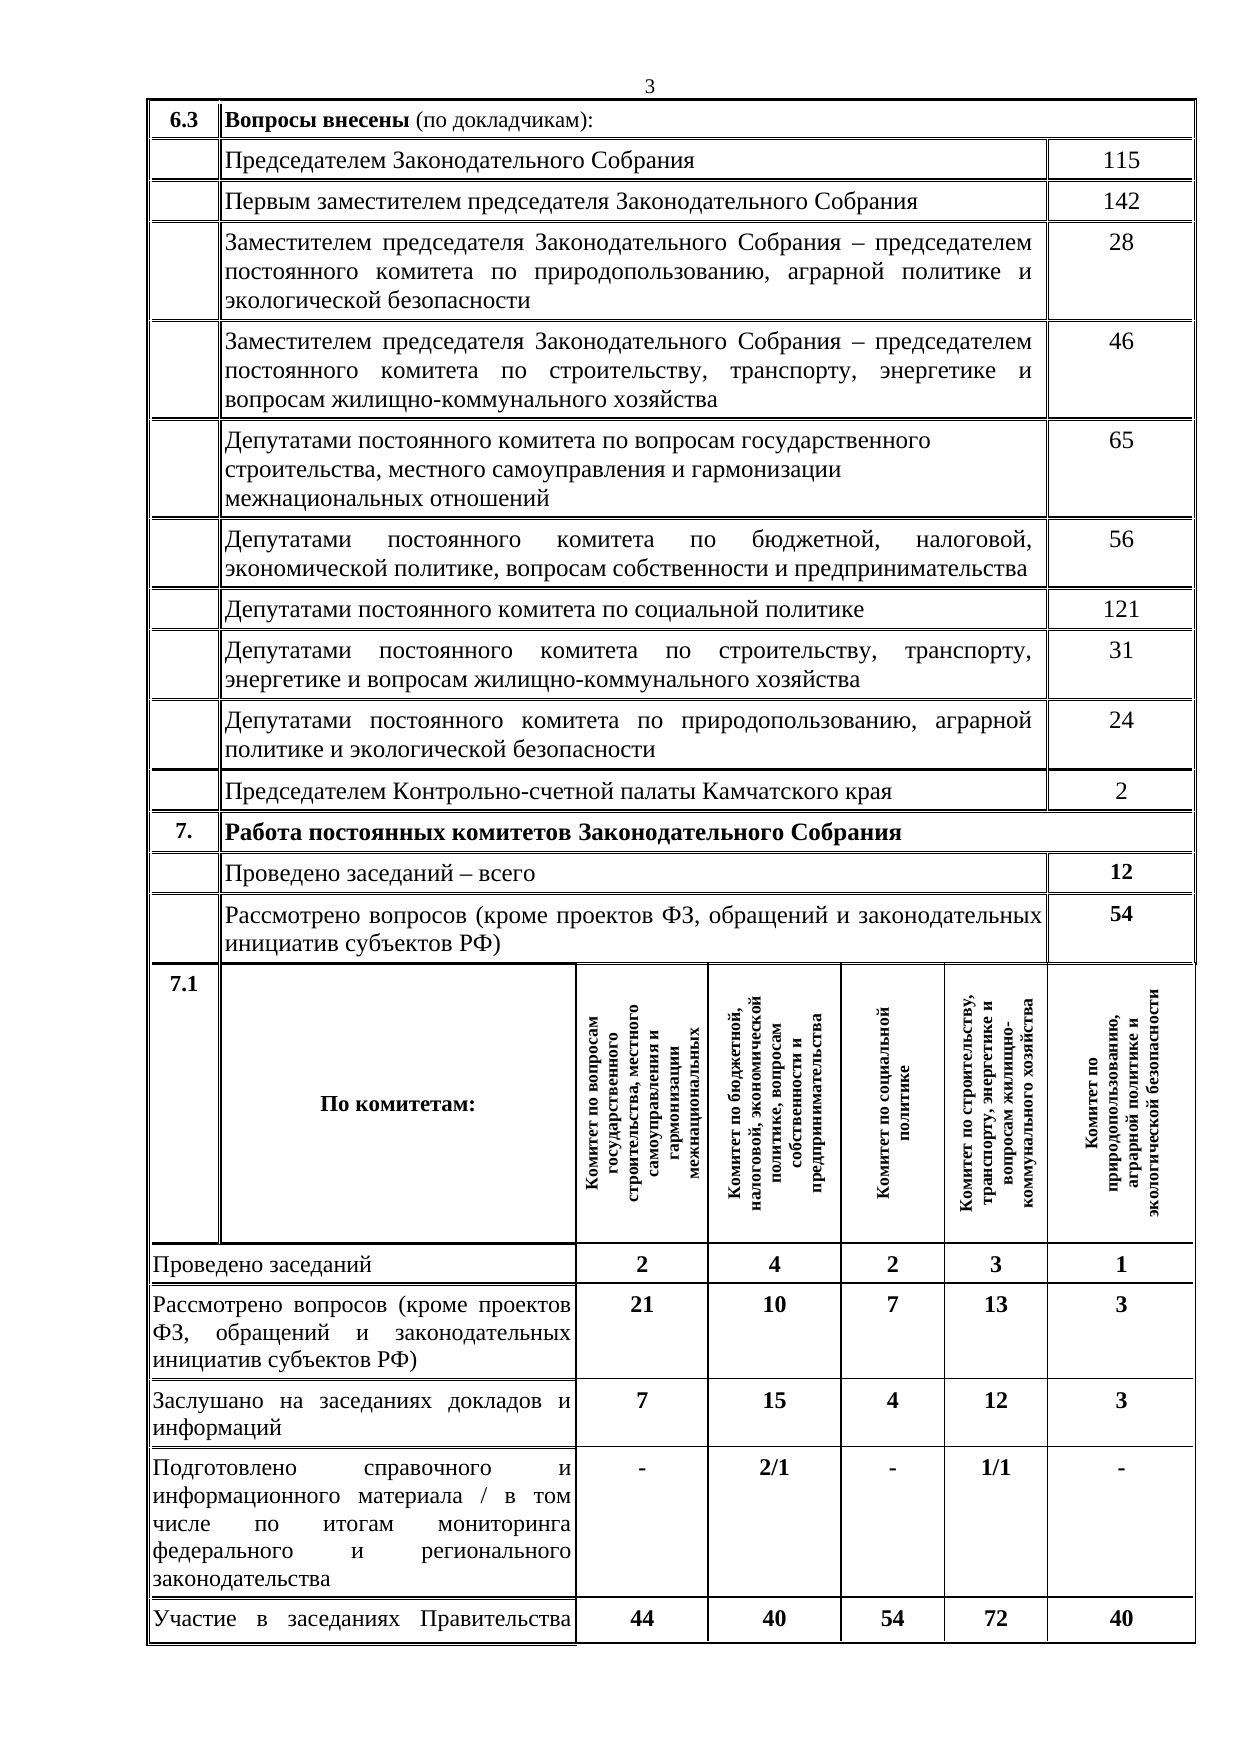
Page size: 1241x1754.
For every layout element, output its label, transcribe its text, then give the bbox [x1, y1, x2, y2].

table_cell 65 [1049, 417, 1194, 516]
table_cell Депутатами постоянного комитета по бюджетной, налоговой, экономической политике, вопросам собственности и предпринимательства [222, 520, 1046, 586]
table_cell 10 [709, 1284, 840, 1378]
table_cell [150, 417, 218, 516]
table_cell 7.1 [150, 962, 218, 1242]
table_cell Депутатами постоянного комитета по строительству, транспорту, энергетике и вопросам жилищно-коммунального хозяйства [222, 631, 1046, 698]
table_cell [148, 768, 218, 809]
table_cell 4 [709, 1244, 840, 1282]
table_cell [148, 851, 220, 892]
table_cell 2 [1049, 768, 1195, 809]
table_cell 46 [1049, 319, 1194, 417]
table_cell 21 [577, 1284, 707, 1378]
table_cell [150, 1596, 575, 1642]
table_cell 142 [1049, 178, 1194, 219]
table_cell 12 [1048, 851, 1195, 892]
table_cell Председателем Контрольно-счетной палаты Камчатского края [222, 771, 1046, 809]
table_cell 4 [842, 1379, 944, 1446]
table_cell Председателем Законодательного Собрания [222, 140, 1046, 178]
table_cell 7 [577, 1379, 707, 1446]
table_cell 44 [577, 1598, 708, 1642]
table_cell 54 [1048, 892, 1195, 962]
table_cell 3 [945, 1244, 1047, 1282]
table_cell Подготовлено справочного и информационного материала / в том числе по итогам мониторинга федерального и регионального законодательства [148, 1446, 575, 1596]
table_cell 1 [1048, 1242, 1195, 1282]
table_cell 2 [842, 1244, 944, 1282]
table_cell [150, 178, 218, 219]
table_cell 13 [945, 1284, 1047, 1378]
table_cell Депутатами постоянного комитета по вопросам государственного строительства, местного самоуправления и гармонизации межнациональных отношений [222, 421, 1046, 516]
table_cell 2/1 [709, 1447, 840, 1596]
table_cell 3 [1048, 1282, 1195, 1378]
table_cell Заместителем председателя Законодательного Собрания – председателем постоянного комитета по строительству, транспорту, энергетике и вопросам жилищно-коммунального хозяйства [222, 322, 1046, 417]
table_cell Первым заместителем председателя Законодательного Собрания [222, 182, 1046, 219]
table_cell 6.3 [150, 100, 220, 137]
table_cell Комитет по вопросам государственного строительства, местного самоуправления и гармонизации межнациональных отношений [577, 965, 707, 1242]
table_cell Комитет по природопользованию, аграрной политике и экологической безопасности [1048, 962, 1195, 1242]
table_cell Проведено заседаний – всего [222, 854, 1046, 892]
table_cell Заместителем председателя Законодательного Собрания – председателем постоянного комитета по природопользованию, аграрной политике и экологической безопасности [222, 223, 1046, 318]
table_cell 115 [1048, 137, 1195, 178]
table_cell 12 [945, 1379, 1047, 1446]
table_cell Комитет по социальной политике [842, 965, 944, 1242]
table_cell Работа постоянных комитетов Законодательного Собрания [222, 809, 1194, 851]
table_cell Депутатами постоянного комитета по природопользованию, аграрной политике и экологической безопасности [222, 701, 1046, 768]
table_cell 7. [150, 809, 218, 851]
table_cell - [842, 1447, 944, 1596]
table_cell 31 [1048, 628, 1195, 698]
table_cell 28 [1049, 220, 1194, 318]
table_cell Комитет по бюджетной, налоговой, экономической политике, вопросам собственности и предпринимательства [709, 965, 840, 1242]
table_cell 72 [944, 1598, 1047, 1642]
table_cell [150, 586, 218, 628]
table_cell 7 [842, 1284, 944, 1378]
table_cell - [577, 1447, 707, 1596]
table_cell 54 [841, 1598, 944, 1642]
table_cell Комитет по строительству, транспорту, энергетике и вопросам жилищно-коммунального хозяйства [945, 965, 1047, 1242]
table_cell Рассмотрено вопросов (кроме проектов ФЗ, обращений и законодательных инициатив субъектов РФ) [150, 1282, 575, 1378]
table_cell 2 [577, 1244, 707, 1282]
table_cell 121 [1049, 586, 1194, 628]
table_cell [148, 628, 220, 698]
table_cell 40 [708, 1598, 841, 1642]
table_cell Проведено заседаний [150, 1242, 575, 1282]
table_cell 3 [1048, 1378, 1195, 1446]
table_cell 40 [1048, 1596, 1195, 1642]
table_cell - [1048, 1446, 1195, 1596]
table_cell Заслушано на заседаниях докладов и информаций [148, 1378, 575, 1446]
table_cell [150, 220, 218, 318]
table_cell 15 [709, 1379, 840, 1446]
table_cell [150, 319, 218, 417]
table_cell [148, 137, 220, 178]
table_cell Депутатами постоянного комитета по социальной политике [222, 590, 1046, 628]
table_cell 1/1 [945, 1447, 1047, 1596]
table_cell По комитетам: [222, 965, 575, 1242]
table_cell 56 [1049, 516, 1194, 586]
table_cell [150, 516, 218, 586]
table_cell [148, 892, 220, 962]
table_cell [148, 698, 220, 768]
table_cell Рассмотрено вопросов (кроме проектов ФЗ, обращений и законодательных инициатив субъектов РФ) [222, 895, 1046, 962]
table_cell Вопросы внесены (по докладчикам): [220, 101, 1194, 137]
table_cell 24 [1048, 698, 1195, 768]
